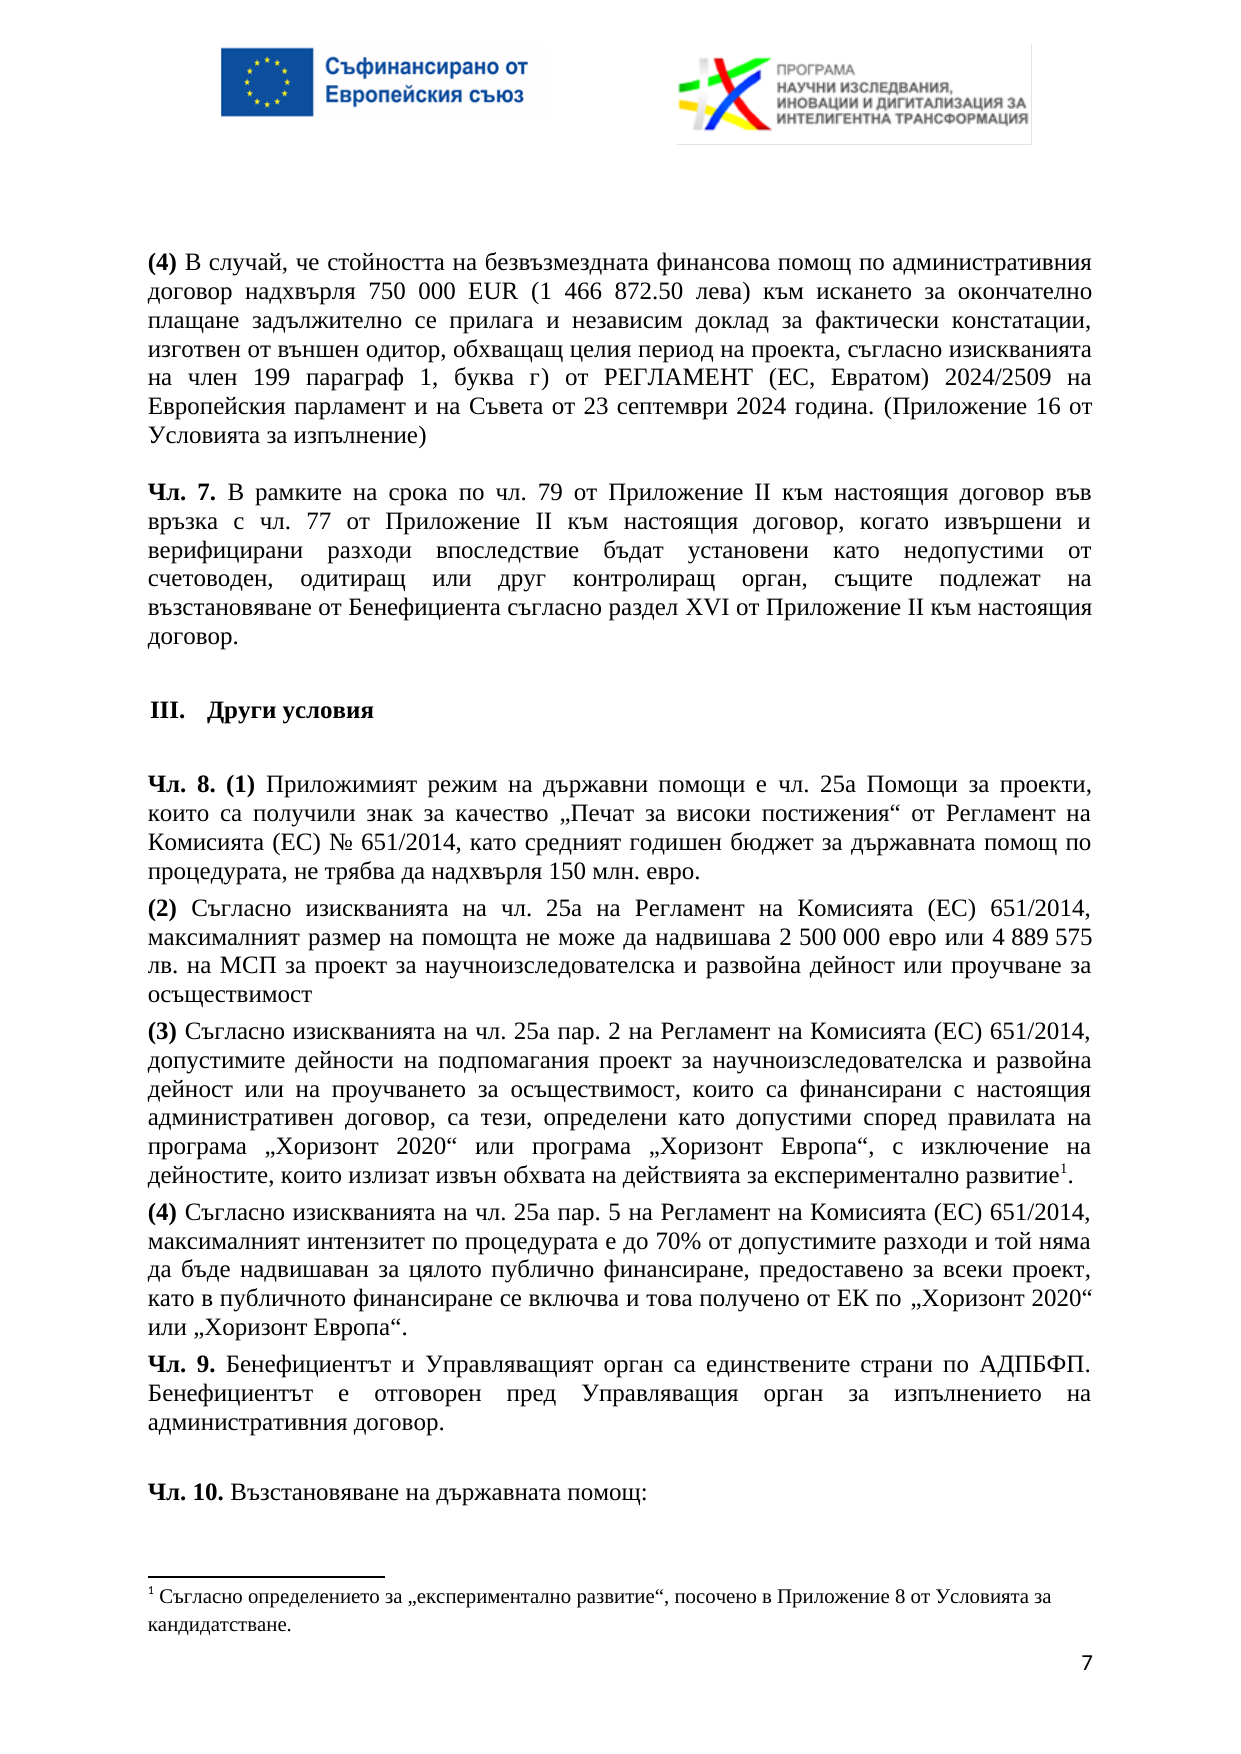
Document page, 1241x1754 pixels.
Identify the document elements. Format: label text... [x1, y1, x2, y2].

list Други условия [185, 695, 1092, 724]
text Чл. 9. Бенефициентът и Управляващият орган са единствените страни по АДПБФП. Бенефициентът е отговорен пред Управляващия орган за изпълнението на административния договор. [148, 1349, 1092, 1435]
text (2) Съгласно изискванията на чл. 25а на Регламент на Комисията (ЕС) 651/2014, максималният размер на помощта не може да надвишава 2 500 000 евро или 4 889 575 лв. на МСП за проект за научноизследователска и развойна дейност или проучване за осъществимост [148, 893, 1092, 1008]
text (4) В случай, че стойността на безвъзмездната финансова помощ по административния договор надхвърля 750 000 EUR (1 466 872.50 лева) към искането за окончателно плащане задължително се прилага и независим доклад за фактически констатации, изготвен от външен одитор, обхващащ целия период на проекта, съгласно изискванията на член 199 параграф 1, буква г) от РЕГЛАМЕНТ (ЕС, Евратом) 2024/2509 на Европейския парламент и на Съвета от 23 септември 2024 година. (Приложение 16 от Условията за изпълнение) [148, 247, 1092, 449]
text Чл. 8. (1) Приложимият режим на държавни помощи е чл. 25а Помощи за проекти, които са получили знак за качество „Печат за високи постижения“ от Регламент на Комисията (ЕС) № 651/2014, като средният годишен бюджет за държавната помощ по процедурата, не трябва да надхвърля 150 млн. евро. [148, 769, 1092, 884]
picture [217, 44, 548, 121]
text Чл. 7. В рамките на срока по чл. 79 от Приложение II към настоящия договор във връзка с чл. 77 от Приложение II към настоящия договор, когато извършени и верифицирани разходи впоследствие бъдат установени като недопустими от счетоводен, одитиращ или друг контролиращ орган, същите подлежат на възстановяване от Бенефициента съгласно раздел XVI от Приложение II към настоящия договор. [148, 477, 1092, 650]
text Чл. 10. Възстановяване на държавната помощ: [148, 1477, 1092, 1506]
text (3) Съгласно изискванията на чл. 25а пар. 2 на Регламент на Комисията (ЕС) 651/2014, допустимите дейности на подпомагания проект за научноизследователска и развойна дейност или на проучването за осъществимост, които са финансирани с настоящия административен договор, са тези, определени като допустими според правилата на програма „Хоризонт 2020“ или програма „Хоризонт Европа“, с изключение на дейностите, които излизат извън обхвата на действията за експериментално развитие. [148, 1016, 1092, 1189]
text (4) Съгласно изискванията на чл. 25а пар. 5 на Регламент на Комисията (ЕС) 651/2014, максималният интензитет по процедурата е до 70% от допустимите разходи и той няма да бъде надвишаван за цялото публично финансиране, предоставено за всеки проект, като в публичното финансиране се включва и това получено от ЕК по „Хоризонт 2020“ или „Хоризонт Европа“. [148, 1197, 1092, 1341]
picture [676, 44, 1033, 146]
